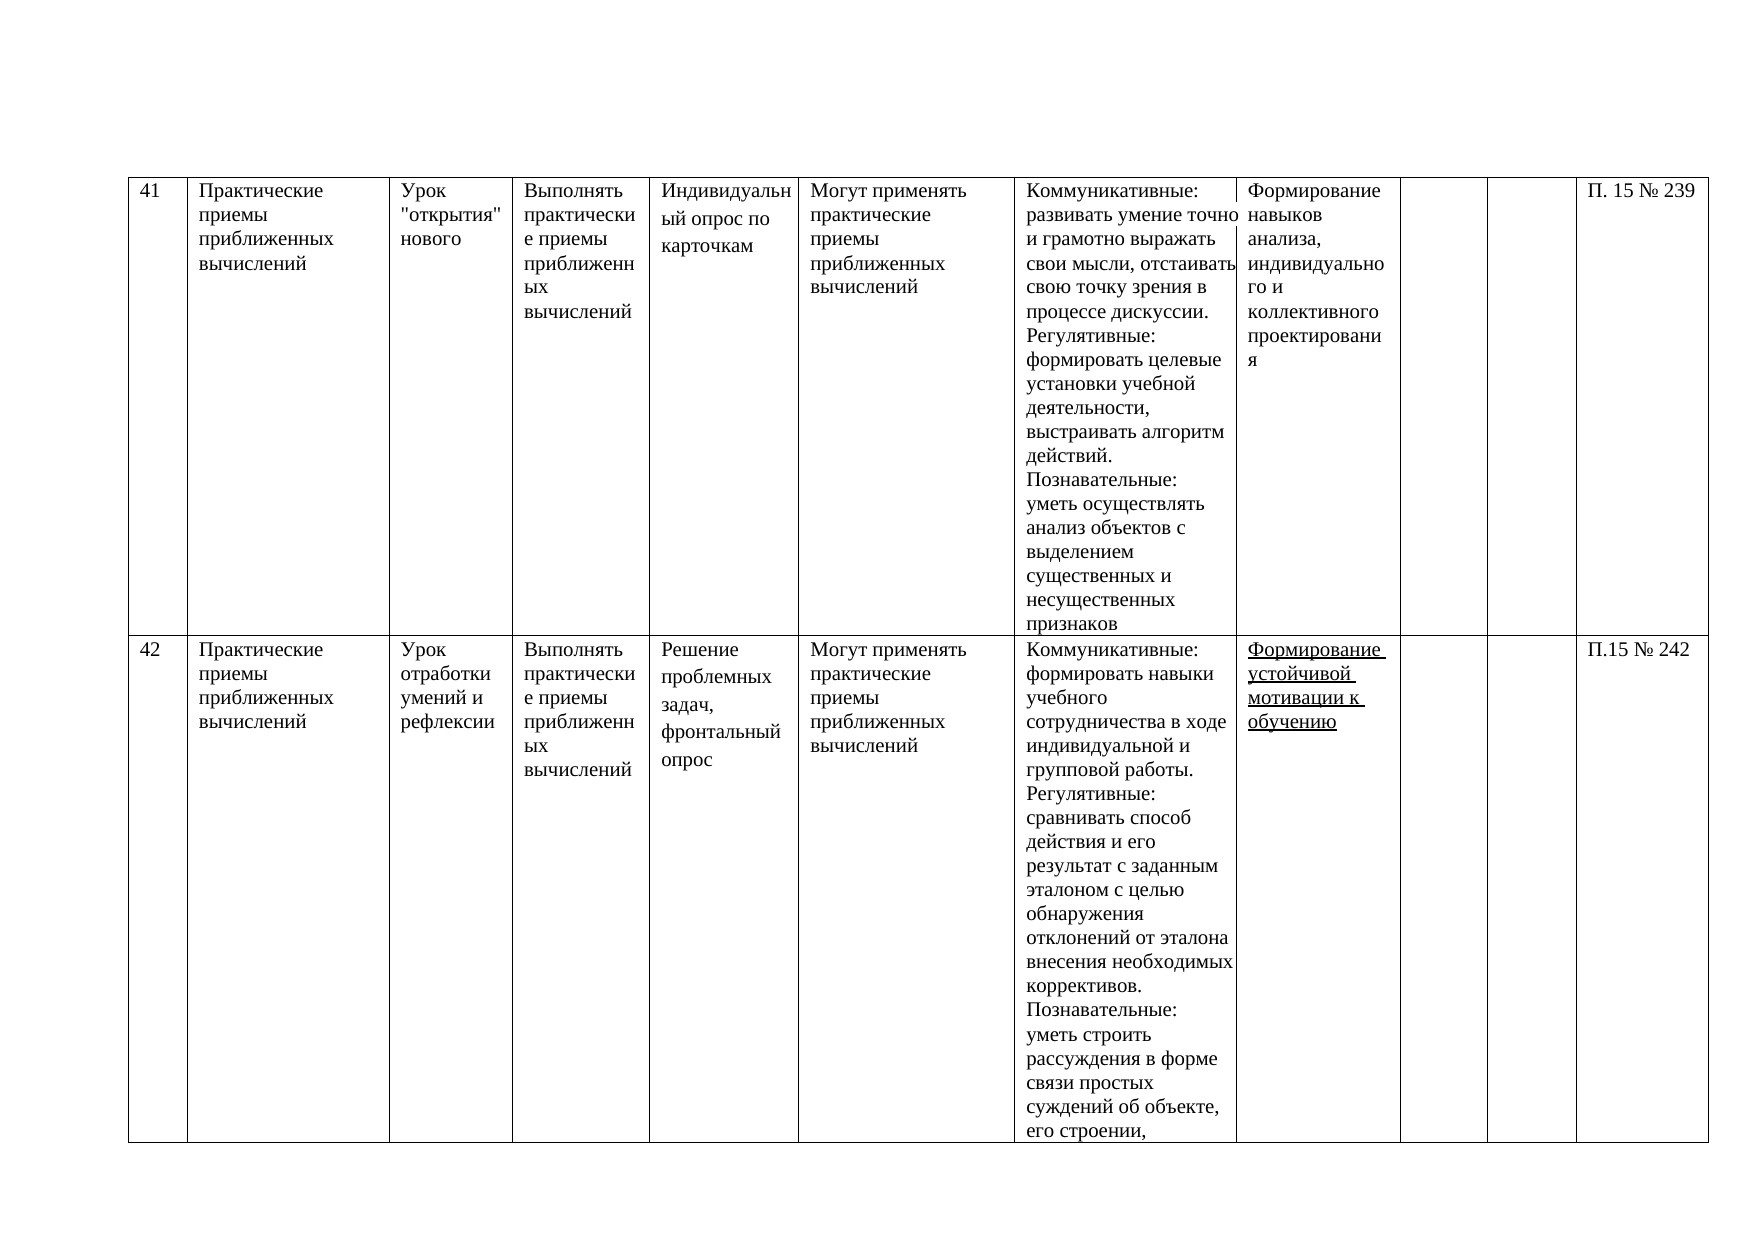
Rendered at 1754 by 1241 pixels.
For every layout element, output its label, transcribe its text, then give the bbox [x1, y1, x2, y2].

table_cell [1237, 178, 1400, 635]
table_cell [1015, 178, 1236, 635]
table_cell 41 [129, 178, 187, 635]
table_cell Практические приемы приближенных вычислений [188, 178, 389, 635]
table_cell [390, 636, 512, 1142]
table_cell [799, 636, 1014, 1142]
table_cell 42 [129, 636, 187, 1142]
table_cell П. 15 № 239 [1577, 178, 1708, 635]
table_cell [188, 636, 389, 1142]
table_cell [1488, 636, 1576, 1142]
table_cell [1401, 178, 1487, 635]
table_cell [1488, 178, 1576, 635]
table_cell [1237, 636, 1400, 1142]
table_cell Могут применять практические приемы приближенных вычислений [799, 178, 1014, 635]
table_cell Индивидуальный опрос по карточкам [650, 178, 798, 635]
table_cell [513, 636, 649, 1142]
table_cell Выполнять практические приемы приближенных вычислений [513, 178, 649, 635]
table_cell П.15 № 242 [1577, 636, 1708, 1142]
table_cell Урок "открытия" нового [390, 178, 512, 635]
table_cell [1401, 636, 1487, 1142]
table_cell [650, 636, 798, 1142]
